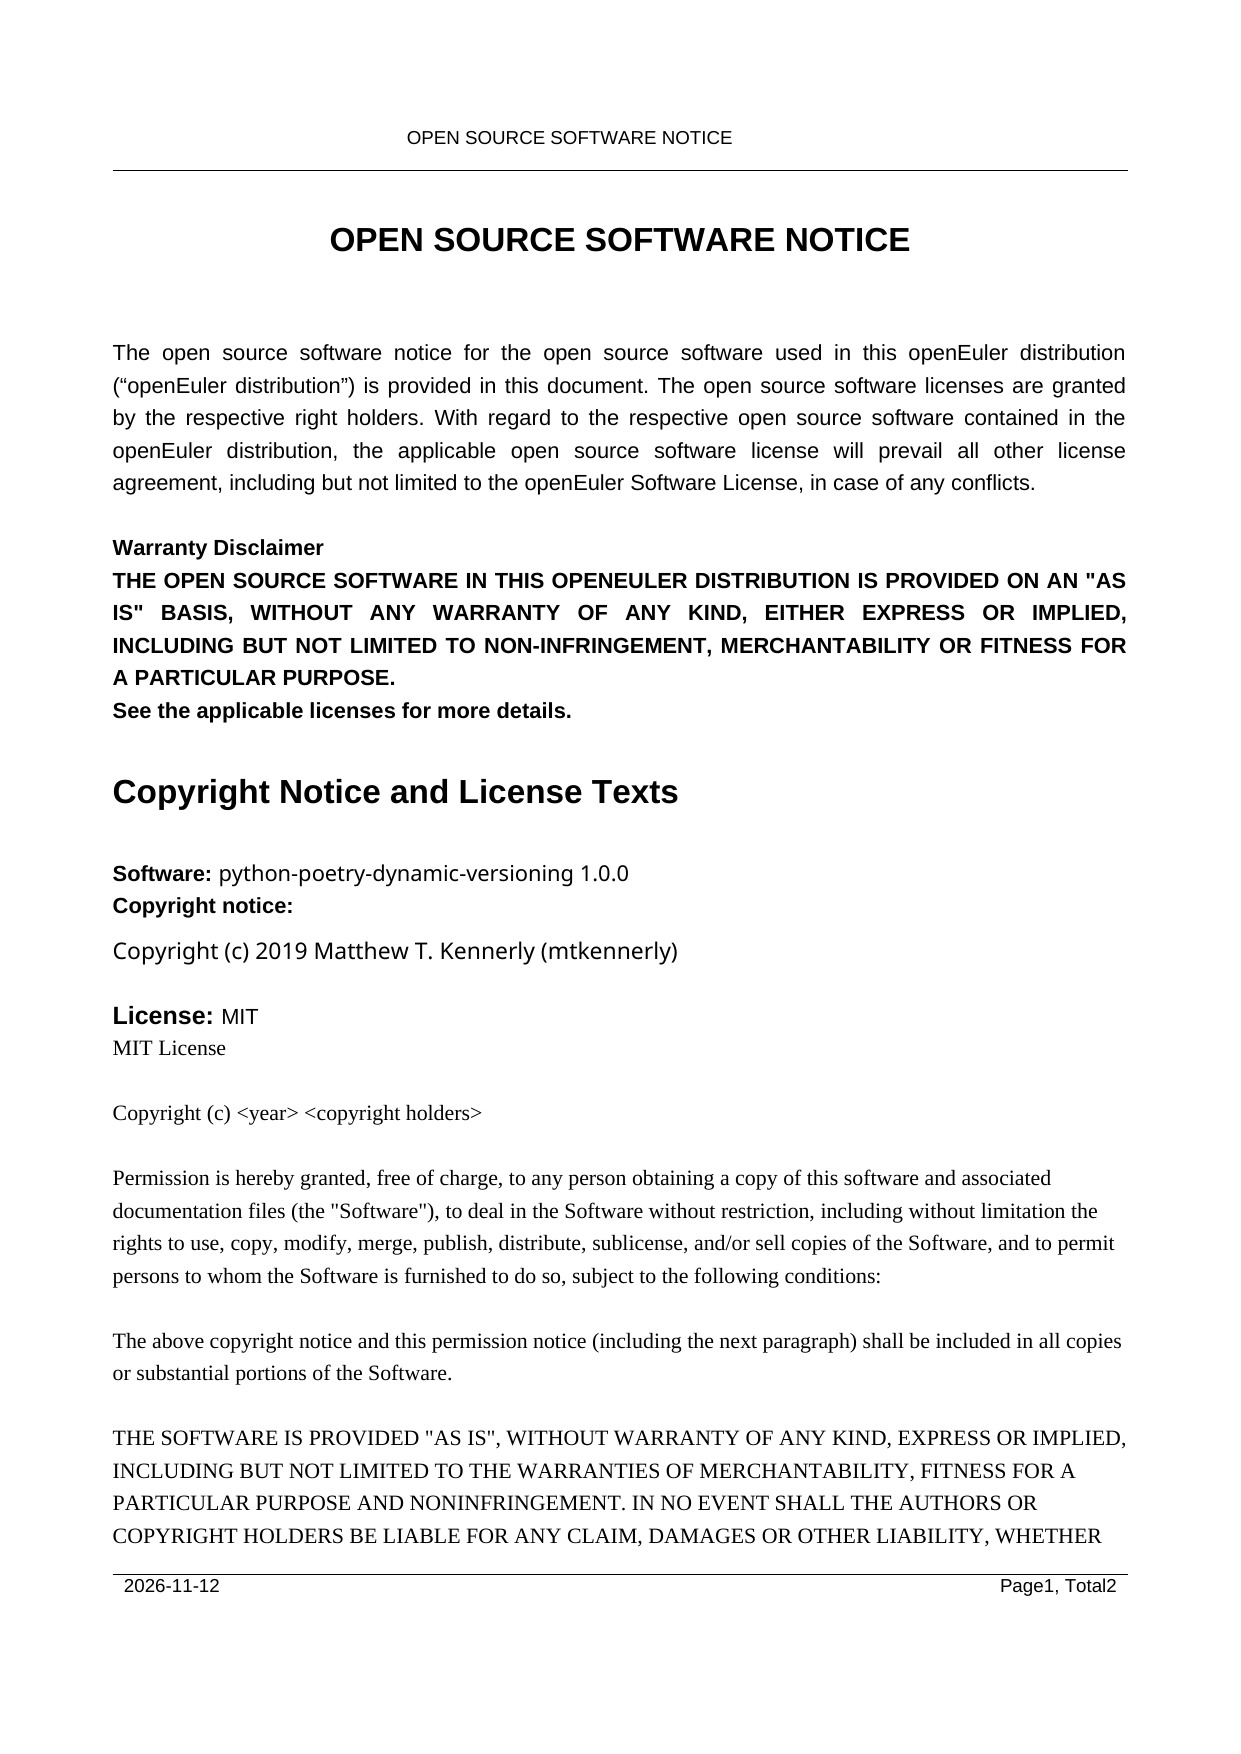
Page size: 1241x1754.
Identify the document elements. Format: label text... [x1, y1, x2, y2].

text Copyright Notice and License Texts [112, 759, 1128, 824]
text License: MIT [112, 999, 1128, 1031]
title Software: python-poetry-dynamic-versioning 1.0.0 [112, 856, 1128, 889]
text Copyright (c) 2019 Matthew T. Kennerly (mtkennerly) [112, 934, 1128, 999]
text The open source software notice for the open source software used in this openEuler distribution (“openEuler distribution”) is provided in this document. The open source software licenses are granted by the respective right holders. With regard to the respective open source software contained in the openEuler distribution, the applicable open source software license will prevail all other license agreement, including but not limited to the openEuler Software License, in case of any conflicts. [112, 336, 1128, 499]
text OPEN SOURCE SOFTWARE NOTICE [112, 206, 1128, 271]
text Copyright notice: [112, 889, 1128, 921]
text Warranty Disclaimer [112, 531, 1128, 564]
text THE OPEN SOURCE SOFTWARE IN THIS OPENEULER DISTRIBUTION IS PROVIDED ON AN "AS IS" BASIS, WITHOUT ANY WARRANTY OF ANY KIND, EITHER EXPRESS OR IMPLIED, INCLUDING BUT NOT LIMITED TO NON-INFRINGEMENT, MERCHANTABILITY OR FITNESS FOR A PARTICULAR PURPOSE. See the applicable licenses for more details. [112, 564, 1128, 726]
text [112, 1031, 1128, 1551]
